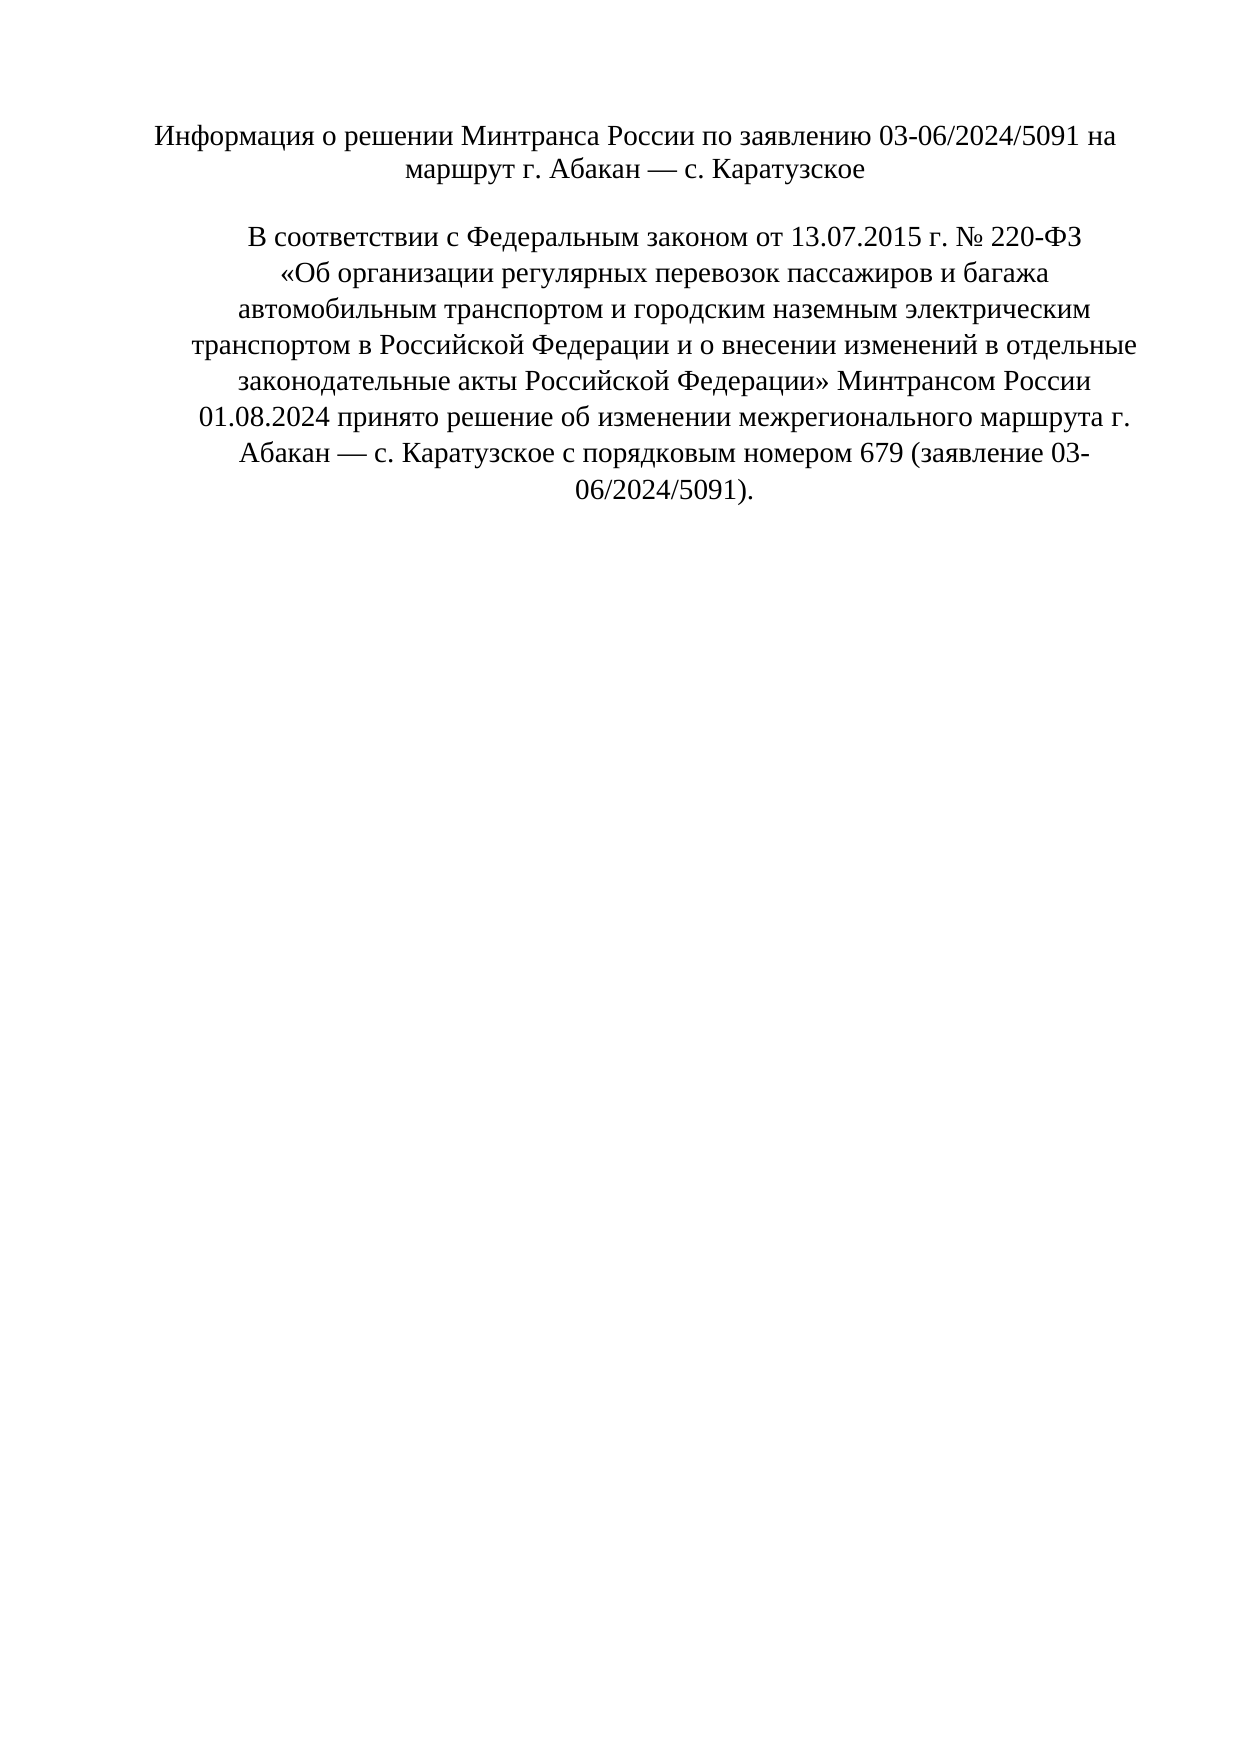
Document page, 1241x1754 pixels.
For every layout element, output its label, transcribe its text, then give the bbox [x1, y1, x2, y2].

text Информация о решении Минтранса России по заявлению 03-06/2024/5091 на маршрут г. Абакан — с. Каратузское [118, 118, 1152, 185]
text В соответствии с Федеральным законом от 13.07.2015 г. № 220-ФЗ «Об организации регулярных перевозок пассажиров и багажа автомобильным транспортом и городским наземным электрическим транспортом в Российской Федерации и о внесении изменений в отдельные законодательные акты Российской Федерации» Минтрансом России 01.08.2024 принято решение об изменении межрегионального маршрута г. Абакан — с. Каратузское с порядковым номером 679 (заявление 03-06/2024/5091). [177, 219, 1152, 505]
